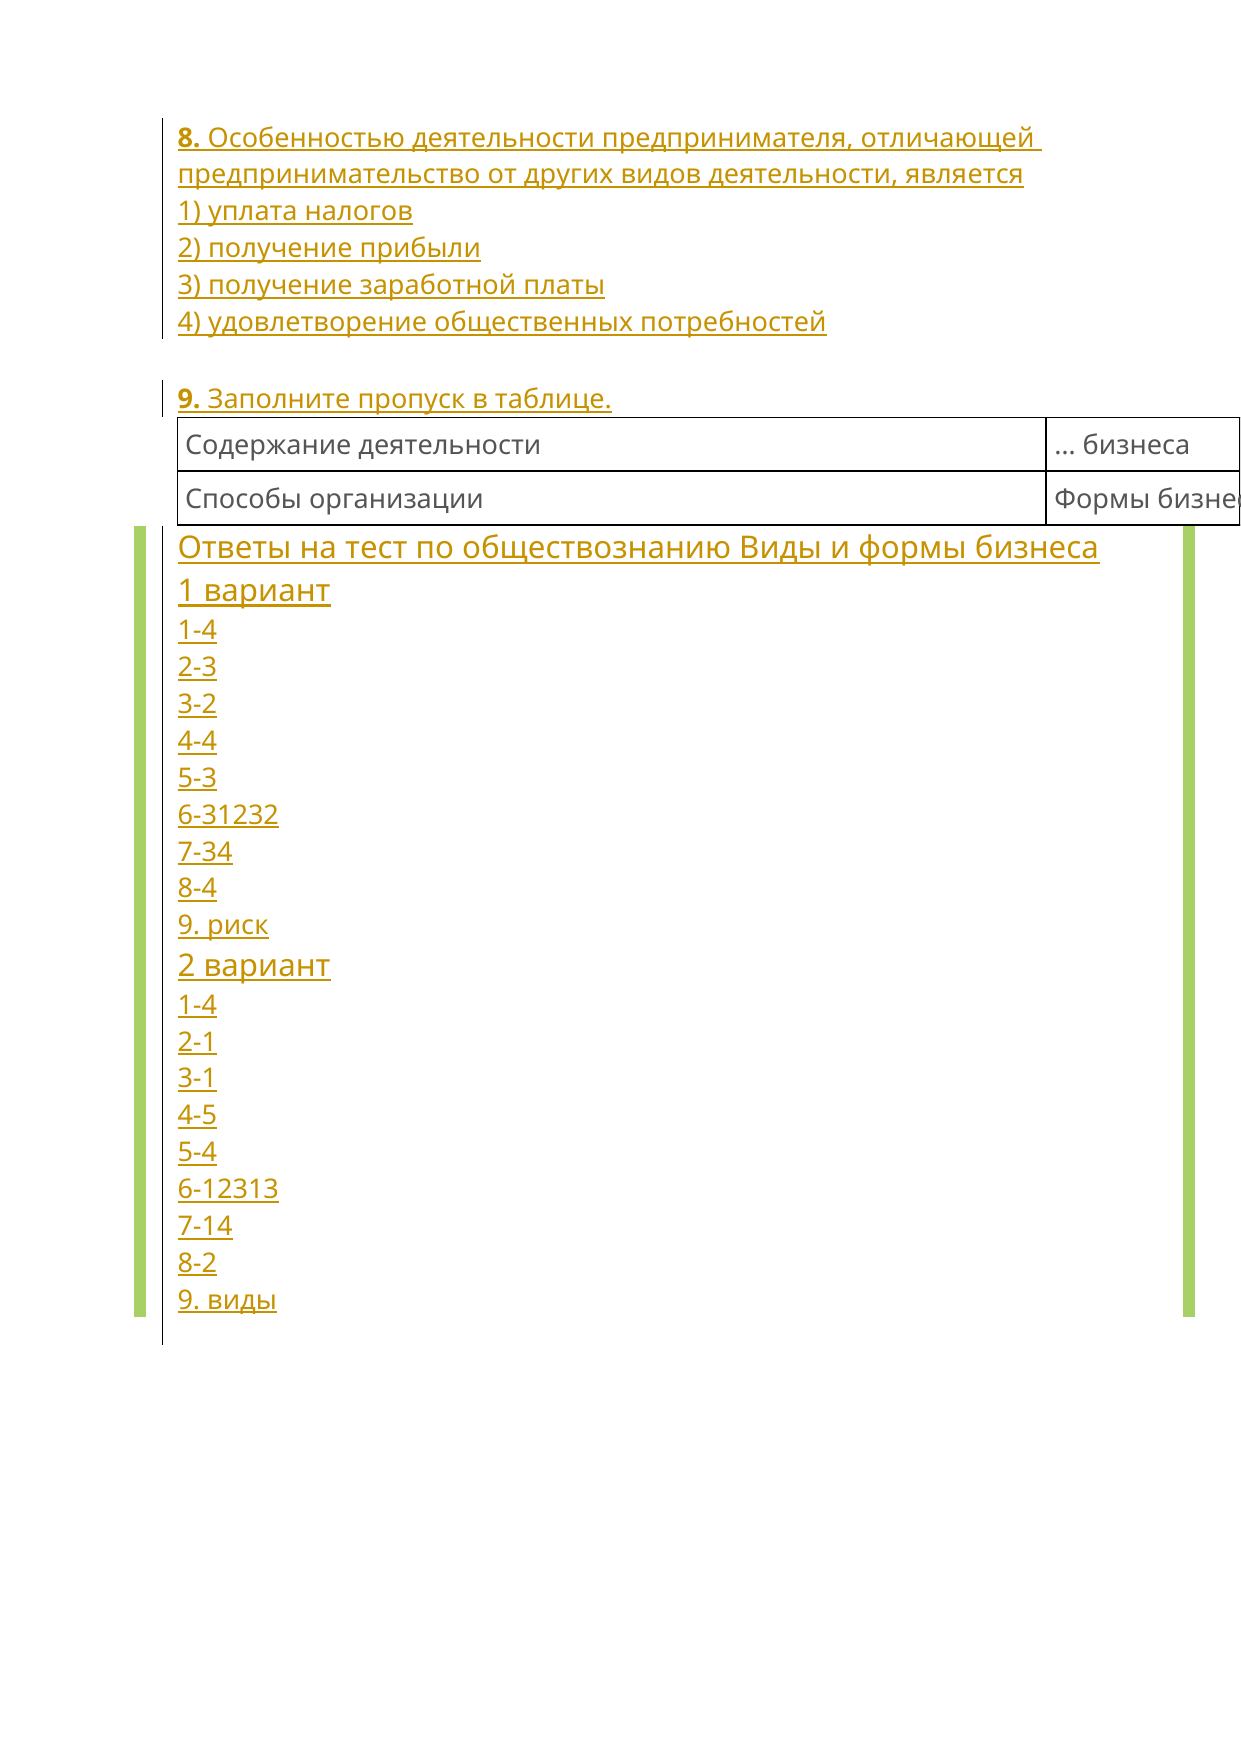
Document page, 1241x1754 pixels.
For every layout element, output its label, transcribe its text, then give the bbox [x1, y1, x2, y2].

table_header … бизнеса [1047, 418, 1239, 470]
table_header Содержание деятельности [178, 418, 1045, 470]
table_cell Формы бизнеса [1047, 472, 1239, 524]
table_cell Способы организации [178, 472, 1045, 524]
